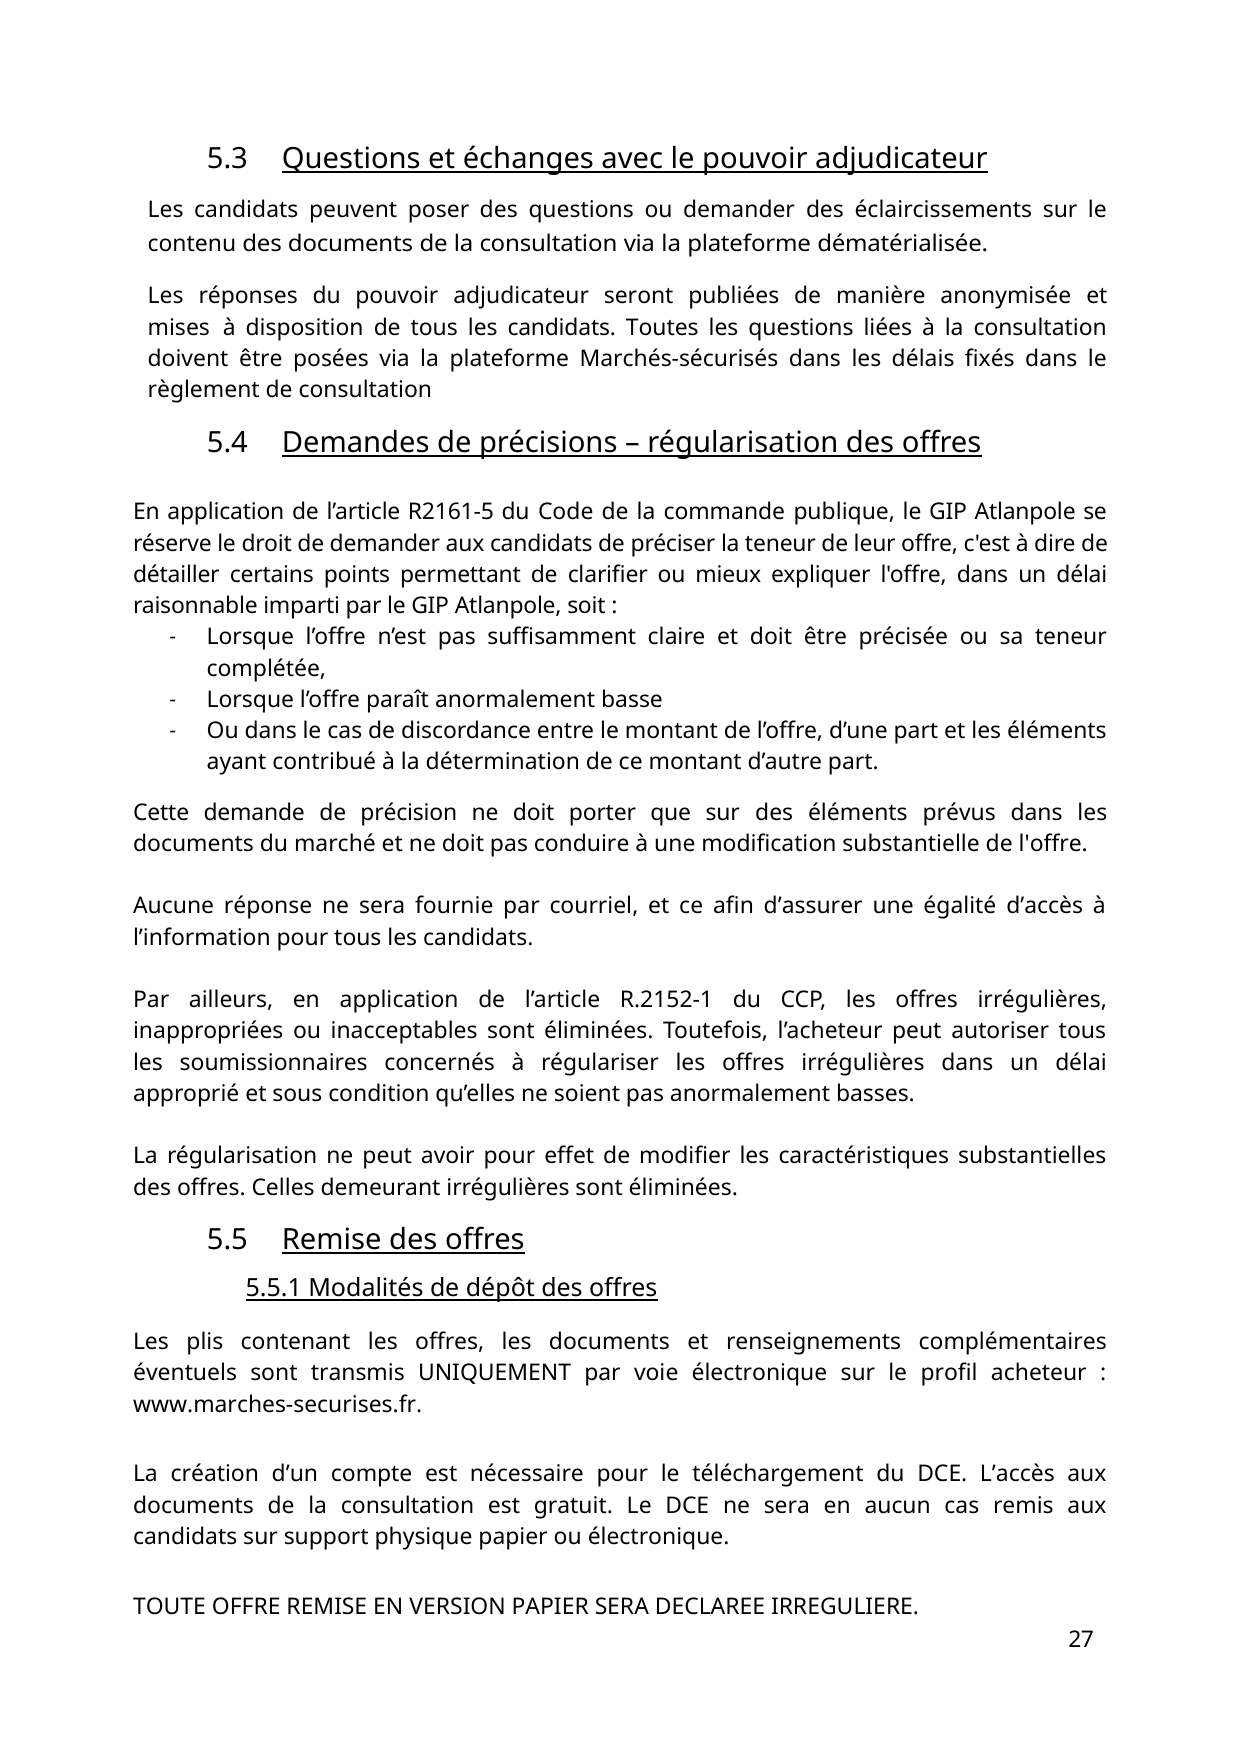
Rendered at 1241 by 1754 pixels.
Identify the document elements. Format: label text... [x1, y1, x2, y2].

subtitle Questions et échanges avec le pouvoir adjudicateur [207, 137, 1107, 177]
text Les réponses du pouvoir adjudicateur seront publiées de manière anonymisée et mises à disposition de tous les candidats. Toutes les questions liées à la consultation doivent être posées via la plateforme Marchés-sécurisés dans les délais fixés dans le règlement de consultation [147, 279, 1107, 404]
list Lorsque l’offre n’est pas suffisamment claire et doit être précisée ou sa teneur complétée, [169, 620, 1107, 683]
subtitle Remise des offres [207, 1219, 1107, 1258]
text Par ailleurs, en application de l’article R.2152-1 du CCP, les offres irrégulières, inappropriées ou inacceptables sont éliminées. Toutefois, l’acheteur peut autoriser tous les soumissionnaires concernés à régulariser les offres irrégulières dans un délai approprié et sous condition qu’elles ne soient pas anormalement basses. [133, 983, 1107, 1108]
text La régularisation ne peut avoir pour effet de modifier les caractéristiques substantielles des offres. Celles demeurant irrégulières sont éliminées. [133, 1139, 1107, 1202]
list Les plis contenant les offres, les documents et renseignements complémentaires éventuels sont transmis UNIQUEMENT par voie électronique sur le profil acheteur : www.marches-securises.fr. [133, 1325, 1107, 1419]
subtitle Demandes de précisions – régularisation des offres [207, 421, 1107, 461]
text En application de l’article R2161-5 du Code de la commande publique, le GIP Atlanpole se réserve le droit de demander aux candidats de préciser la teneur de leur offre, c'est à dire de détailler certains points permettant de clarifier ou mieux expliquer l'offre, dans un délai raisonnable imparti par le GIP Atlanpole, soit : [133, 495, 1107, 620]
list La création d’un compte est nécessaire pour le téléchargement du DCE. L’accès aux documents de la consultation est gratuit. Le DCE ne sera en aucun cas remis aux candidats sur support physique papier ou électronique. [133, 1457, 1107, 1551]
list Ou dans le cas de discordance entre le montant de l’offre, d’une part et les éléments ayant contribué à la détermination de ce montant d’autre part. [169, 714, 1107, 776]
text Les candidats peuvent poser des questions ou demander des éclaircissements sur le contenu des documents de la consultation via la plateforme dématérialisée. [147, 193, 1107, 258]
text Aucune réponse ne sera fournie par courriel, et ce afin d’assurer une égalité d’accès à l’information pour tous les candidats. [133, 889, 1107, 952]
list Lorsque l’offre paraît anormalement basse [169, 683, 1107, 714]
subtitle 5.5.1 Modalités de dépôt des offres [245, 1270, 1107, 1304]
list TOUTE OFFRE REMISE EN VERSION PAPIER SERA DECLAREE IRREGULIERE. [133, 1589, 1107, 1621]
text Cette demande de précision ne doit porter que sur des éléments prévus dans les documents du marché et ne doit pas conduire à une modification substantielle de l'offre. [133, 796, 1107, 858]
